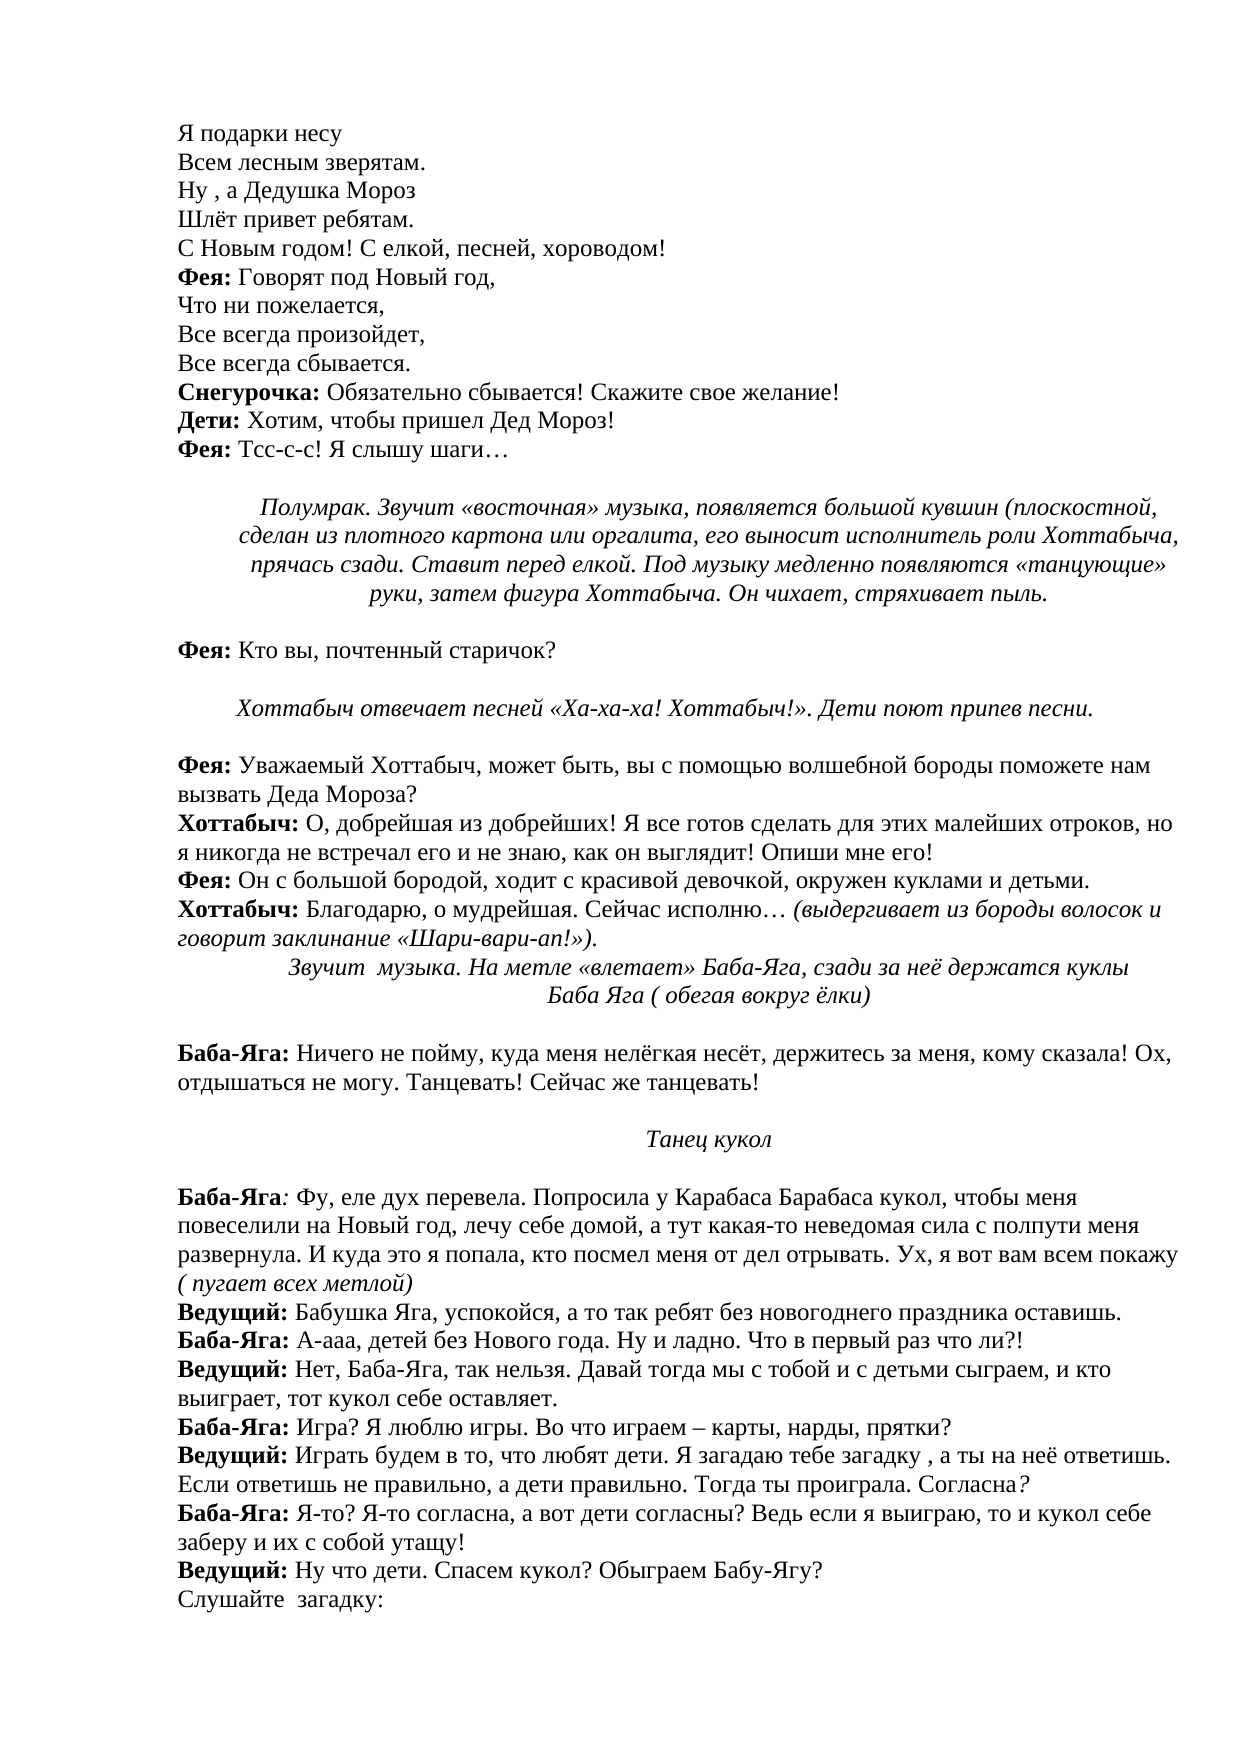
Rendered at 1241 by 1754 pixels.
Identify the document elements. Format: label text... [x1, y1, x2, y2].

text Всем лесным зверятам. [177, 147, 1181, 176]
text Фея: Кто вы, почтенный старичок? [177, 636, 1181, 664]
text Фея: Тсс-с-с! Я слышу шаги… [177, 434, 1181, 463]
text Баба-Яга: Ничего не пойму, куда меня нелёгкая несёт, держитесь за меня, кому сказала! Ох, отдышаться не могу. Танцевать! Сейчас же танцевать! [177, 1038, 1181, 1096]
text Баба Яга ( обегая вокруг ёлки) [236, 981, 1181, 1009]
text Баба-Яга: А-ааа, детей без Нового года. Ну и ладно. Что в первый раз что ли?! [177, 1326, 1181, 1354]
text Полумрак. Звучит «восточная» музыка, появляется большой кувшин (плоскостной, сделан из плотного картона или оргалита, его выносит исполнитель роли Хоттабыча, прячась сзади. Ставит перед елкой. Под музыку медленно появляются «танцующие» руки, затем фигура Хоттабыча. Он чихает, стряхивает пыль. [236, 492, 1181, 607]
text Снегурочка: Обязательно сбывается! Скажите свое желание! [177, 377, 1181, 406]
text Баба-Яга: Я-то? Я-то согласна, а вот дети согласны? Ведь если я выиграю, то и кукол себе заберу и их с собой утащу! [177, 1498, 1181, 1556]
text Ведущий: Играть будем в то, что любят дети. Я загадаю тебе загадку , а ты на неё ответишь. Если ответишь не правильно, а дети правильно. Тогда ты проиграла. Согласна? [177, 1441, 1181, 1498]
text Слушайте загадку: [177, 1584, 1181, 1613]
list Хоттабыч отвечает песней «Ха-ха-ха! Хоттабыч!». Дети поют припев песни. [236, 693, 1181, 722]
text Фея: Он с большой бородой, ходит с красивой девочкой, окружен куклами и детьми. [177, 866, 1181, 894]
text Хоттабыч: Благодарю, о мудрейшая. Сейчас исполню… (выдергивает из бороды волосок и говорит заклинание «Шари-вари-ап!»). [177, 894, 1181, 952]
text С Новым годом! С елкой, песней, хороводом! [177, 233, 1181, 262]
text Все всегда сбывается. [177, 348, 1181, 377]
text Я подарки несу [177, 118, 1181, 147]
text Хоттабыч: О, добрейшая из добрейших! Я все готов сделать для этих малейших отроков, но я никогда не встречал его и не знаю, как он выглядит! Опиши мне его! [177, 808, 1181, 866]
text Все всегда произойдет, [177, 319, 1181, 348]
text Дети: Хотим, чтобы пришел Дед Мороз! [177, 406, 1181, 434]
text Ведущий: Нет, Баба-Яга, так нельзя. Давай тогда мы с тобой и с детьми сыграем, и кто выиграет, тот кукол себе оставляет. [177, 1354, 1181, 1412]
list Танец кукол [236, 1124, 1181, 1153]
text Фея: Уважаемый Хоттабыч, может быть, вы с помощью волшебной бороды поможете нам вызвать Деда Мороза? [177, 751, 1181, 808]
list Звучит музыка. На метле «влетает» Баба-Яга, сзади за неё держатся куклы [236, 952, 1181, 981]
text Что ни пожелается, [177, 291, 1181, 319]
text Баба-Яга: Фу, еле дух перевела. Попросила у Карабаса Барабаса кукол, чтобы меня повеселили на Новый год, лечу себе домой, а тут какая-то неведомая сила с полпути меня развернула. И куда это я попала, кто посмел меня от дел отрывать. Ух, я вот вам всем покажу ( пугает всех метлой) [177, 1182, 1181, 1297]
text Фея: Говорят под Новый год, [177, 262, 1181, 291]
text Шлёт привет ребятам. [177, 204, 1181, 233]
text Ну , а Дедушка Мороз [177, 176, 1181, 204]
text Ведущий: Бабушка Яга, успокойся, а то так ребят без новогоднего праздника оставишь. [177, 1297, 1181, 1326]
text Баба-Яга: Игра? Я люблю игры. Во что играем – карты, нарды, прятки? [177, 1412, 1181, 1441]
text Ведущий: Ну что дети. Спасем кукол? Обыграем Бабу-Ягу? [177, 1556, 1181, 1584]
